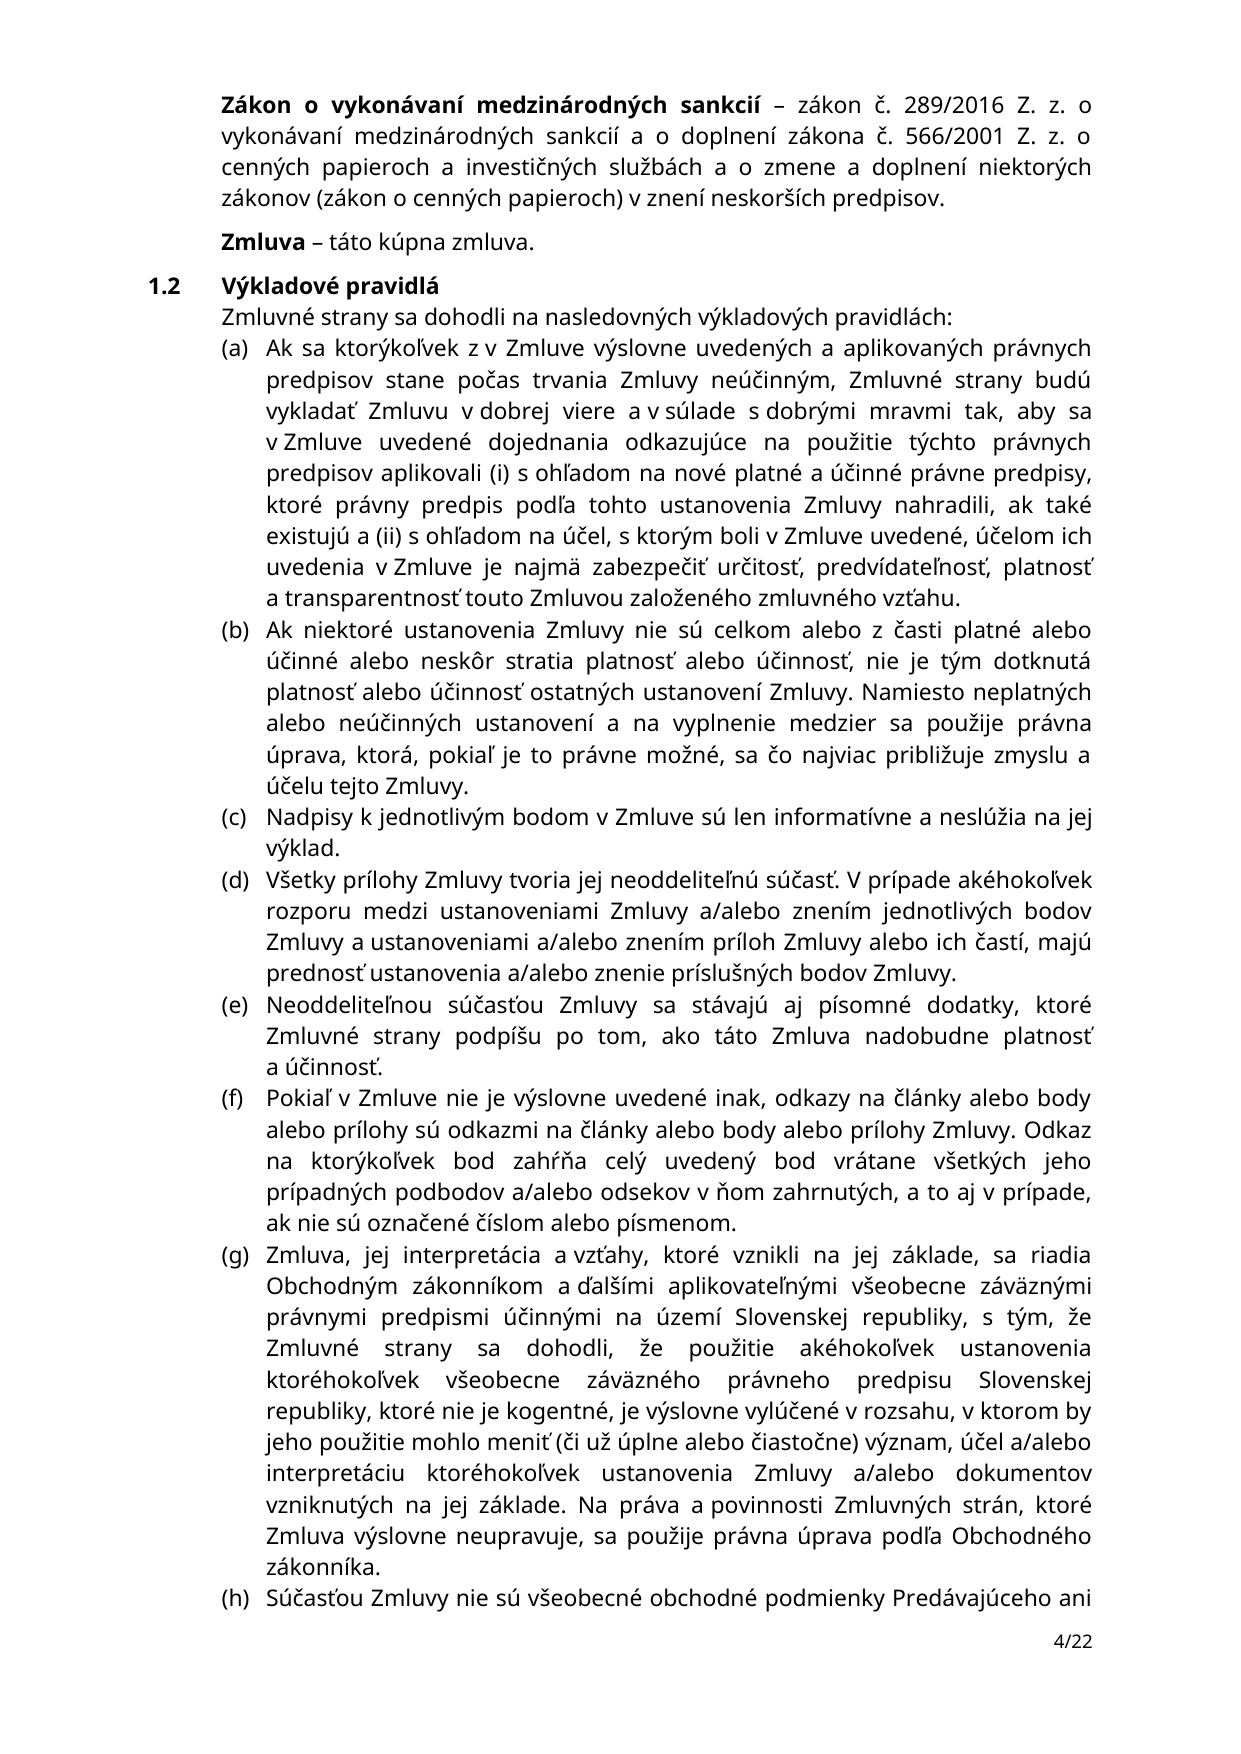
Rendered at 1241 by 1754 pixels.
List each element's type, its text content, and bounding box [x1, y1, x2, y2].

text (b) Ak niektoré ustanovenia Zmluvy nie sú celkom alebo z časti platné alebo účinné alebo neskôr stratia platnosť alebo účinnosť, nie je tým dotknutá platnosť alebo účinnosť ostatných ustanovení Zmluvy. Namiesto neplatných alebo neúčinných ustanovení a na vyplnenie medzier sa použije právna úprava, ktorá, pokiaľ je to právne možné, sa čo najviac približuje zmyslu a účelu tejto Zmluvy. [221, 614, 1093, 801]
text (a) Ak sa ktorýkoľvek z v Zmluve výslovne uvedených a aplikovaných právnych predpisov stane počas trvania Zmluvy neúčinným, Zmluvné strany budú vykladať Zmluvu v dobrej viere a v súlade s dobrými mravmi tak, aby sa v Zmluve uvedené dojednania odkazujúce na použitie týchto právnych predpisov aplikovali (i) s ohľadom na nové platné a účinné právne predpisy, ktoré právny predpis podľa tohto ustanovenia Zmluvy nahradili, ak také existujú a (ii) s ohľadom na účel, s ktorým boli v Zmluve uvedené, účelom ich uvedenia v Zmluve je najmä zabezpečiť určitosť, predvídateľnosť, platnosť a transparentnosť touto Zmluvou založeného zmluvného vzťahu. [221, 332, 1093, 614]
text (g) Zmluva, jej interpretácia a vzťahy, ktoré vznikli na jej základe, sa riadia Obchodným zákonníkom a ďalšími aplikovateľnými všeobecne záväznými právnymi predpismi účinnými na území Slovenskej republiky, s tým, že Zmluvné strany sa dohodli, že použitie akéhokoľvek ustanovenia ktoréhokoľvek všeobecne záväzného právneho predpisu Slovenskej republiky, ktoré nie je kogentné, je výslovne vylúčené v rozsahu, v ktorom by jeho použitie mohlo meniť (či už úplne alebo čiastočne) význam, účel a/alebo interpretáciu ktoréhokoľvek ustanovenia Zmluvy a/alebo dokumentov vzniknutých na jej základe. Na práva a povinnosti Zmluvných strán, ktoré Zmluva výslovne neupravuje, sa použije právna úprava podľa Obchodného zákonníka. [221, 1239, 1093, 1582]
text (d) Všetky prílohy Zmluvy tvoria jej neoddeliteľnú súčasť. V prípade akéhokoľvek rozporu medzi ustanoveniami Zmluvy a/alebo znením jednotlivých bodov Zmluvy a ustanoveniami a/alebo znením príloh Zmluvy alebo ich častí, majú prednosť ustanovenia a/alebo znenie príslušných bodov Zmluvy. [221, 864, 1093, 989]
text Zmluva – táto kúpna zmluva. [221, 226, 1093, 257]
text (c) Nadpisy k jednotlivým bodom v Zmluve sú len informatívne a neslúžia na jej výklad. [221, 801, 1093, 864]
text (e) Neoddeliteľnou súčasťou Zmluvy sa stávajú aj písomné dodatky, ktoré Zmluvné strany podpíšu po tom, ako táto Zmluva nadobudne platnosť a účinnosť. [221, 989, 1093, 1082]
text Zmluvné strany sa dohodli na nasledovných výkladových pravidlách: [148, 301, 1093, 332]
text (f) Pokiaľ v Zmluve nie je výslovne uvedené inak, odkazy na články alebo body alebo prílohy sú odkazmi na články alebo body alebo prílohy Zmluvy. Odkaz na ktorýkoľvek bod zahŕňa celý uvedený bod vrátane všetkých jeho prípadných podbodov a/alebo odsekov v ňom zahrnutých, a to aj v prípade, ak nie sú označené číslom alebo písmenom. [221, 1082, 1093, 1239]
text Zákon o vykonávaní medzinárodných sankcií – zákon č. 289/2016 Z. z. o vykonávaní medzinárodných sankcií a o doplnení zákona č. 566/2001 Z. z. o cenných papieroch a investičných službách a o zmene a doplnení niektorých zákonov (zákon o cenných papieroch) v znení neskorších predpisov. [221, 89, 1093, 214]
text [221, 1582, 1093, 1614]
text 1.2 Výkladové pravidlá [148, 270, 1093, 301]
